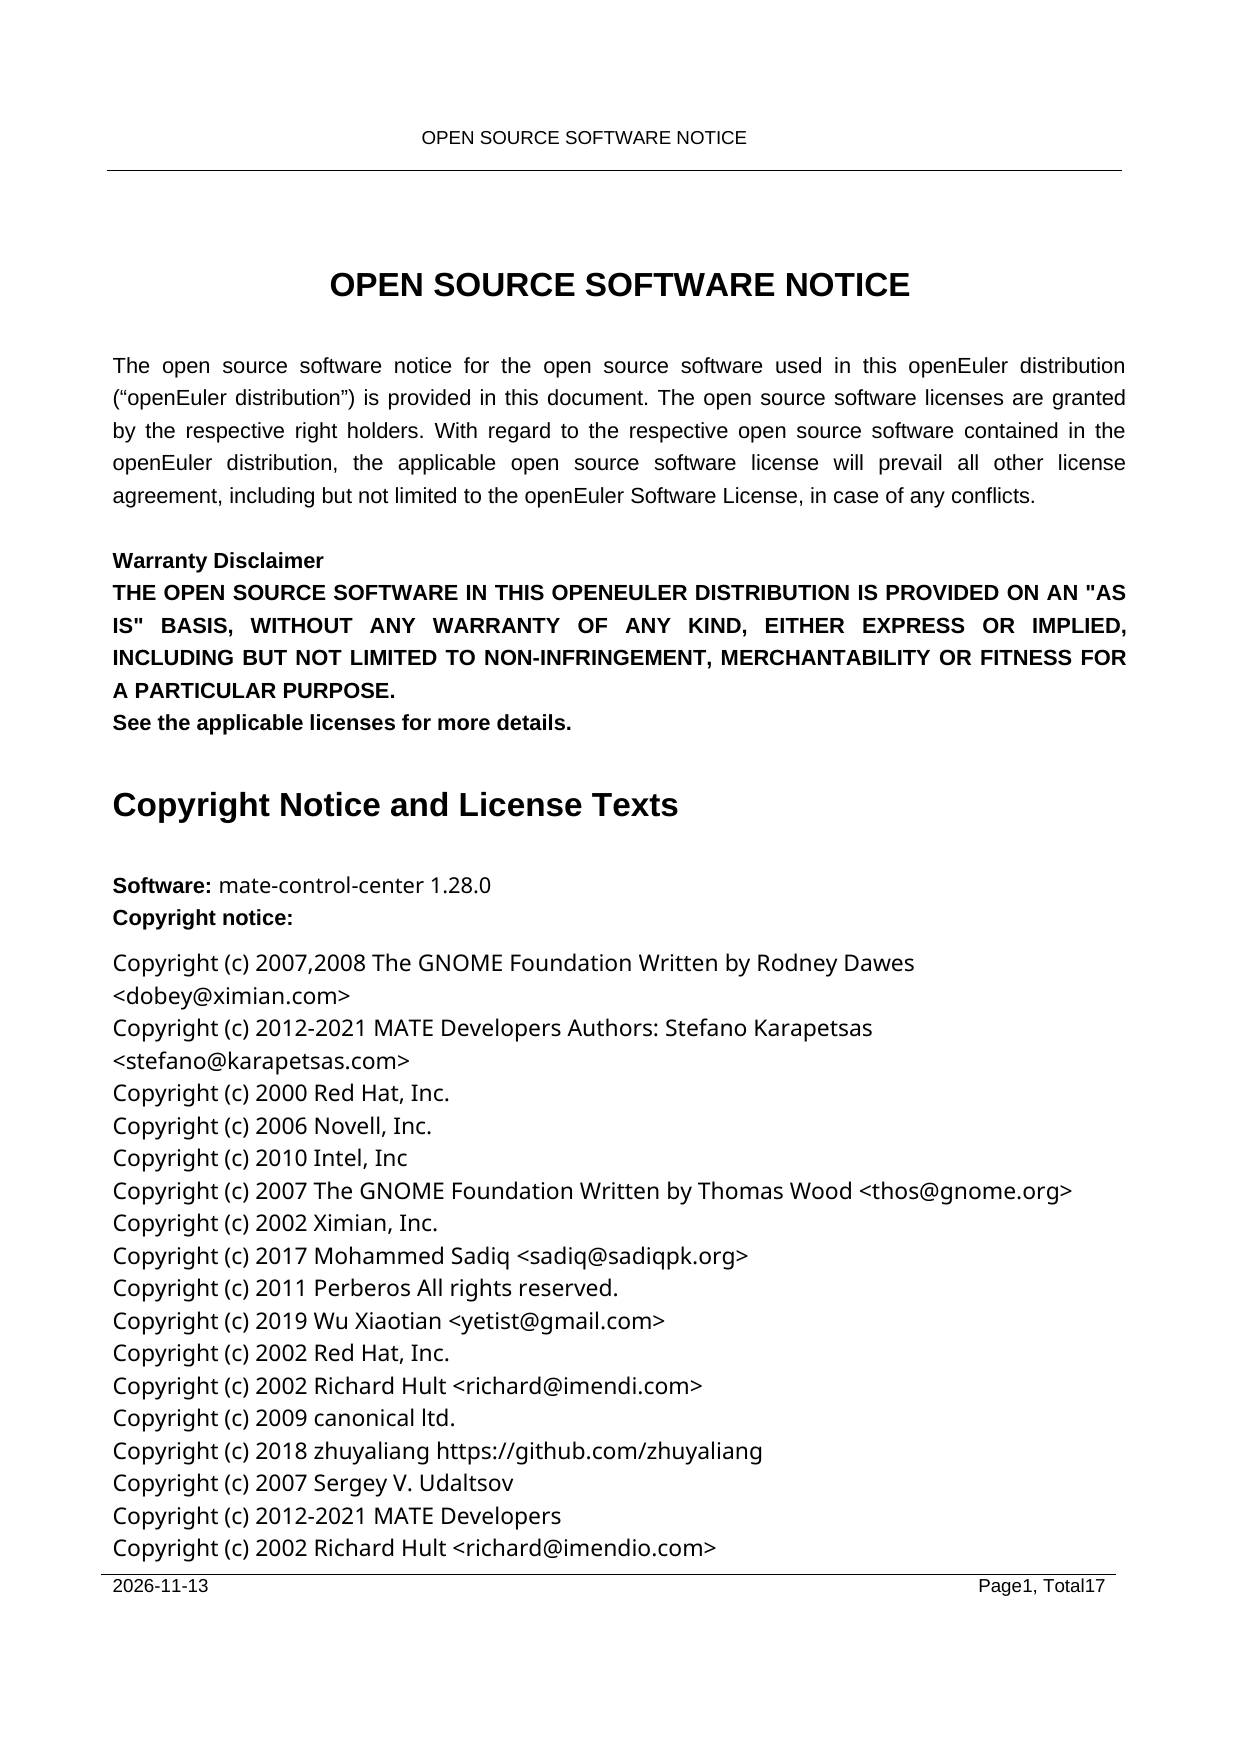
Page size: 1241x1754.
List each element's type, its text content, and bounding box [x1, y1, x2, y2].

text The open source software notice for the open source software used in this openEuler distribution (“openEuler distribution”) is provided in this document. The open source software licenses are granted by the respective right holders. With regard to the respective open source software contained in the openEuler distribution, the applicable open source software license will prevail all other license agreement, including but not limited to the openEuler Software License, in case of any conflicts. [112, 349, 1128, 511]
text OPEN SOURCE SOFTWARE NOTICE [112, 251, 1128, 316]
text THE OPEN SOURCE SOFTWARE IN THIS OPENEULER DISTRIBUTION IS PROVIDED ON AN "AS IS" BASIS, WITHOUT ANY WARRANTY OF ANY KIND, EITHER EXPRESS OR IMPLIED, INCLUDING BUT NOT LIMITED TO NON-INFRINGEMENT, MERCHANTABILITY OR FITNESS FOR A PARTICULAR PURPOSE. See the applicable licenses for more details. [112, 576, 1128, 739]
title Software: mate-control-center 1.28.0 [112, 869, 1128, 901]
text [112, 947, 1128, 1564]
text Copyright notice: [112, 901, 1128, 934]
text Copyright Notice and License Texts [112, 771, 1128, 836]
text Warranty Disclaimer [112, 544, 1128, 576]
